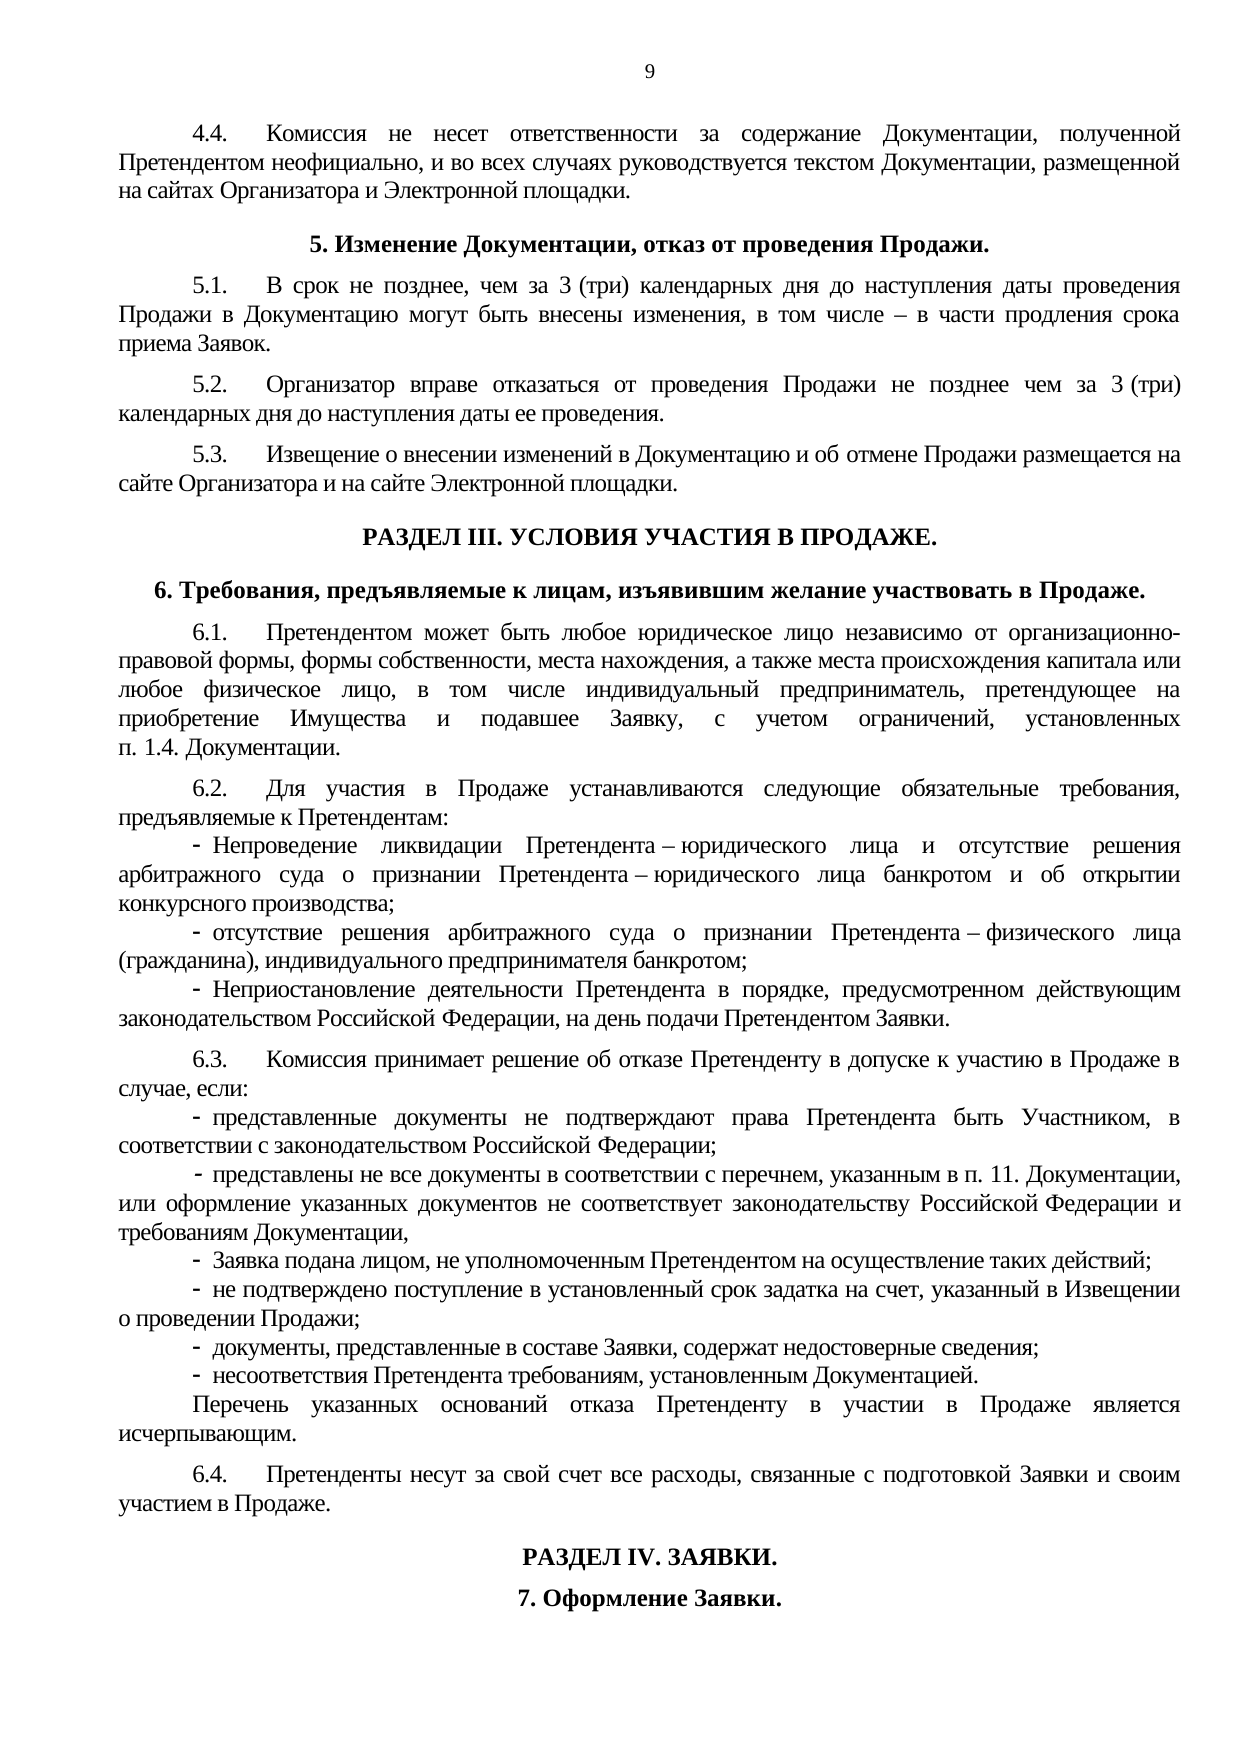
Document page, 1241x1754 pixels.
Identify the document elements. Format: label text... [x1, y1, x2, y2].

list Заявка подана лицом, не уполномоченным Претендентом на осуществление таких действий; [118, 1246, 1181, 1274]
list представленные документы не подтверждают права Претендента быть Участником, в соответствии с законодательством Российской Федерации; [118, 1102, 1181, 1159]
list Извещение о внесении изменений в Документацию и об отмене Продажи размещается на сайте Организатора и на сайте Электронной площадки. [118, 439, 1181, 497]
list не подтверждено поступление в установленный срок задатка на счет, указанный в Извещении о проведении Продажи; [118, 1274, 1181, 1332]
list Неприостановление деятельности Претендента в порядке, предусмотренном действующим законодательством Российской Федерации, на день подачи Претендентом Заявки. [118, 974, 1181, 1032]
list В срок не позднее, чем за 3 (три) календарных дня до наступления даты проведения Продажи в Документацию могут быть внесены изменения, в том числе – в части продления срока приема Заявок. [118, 271, 1181, 357]
list Непроведение ликвидации Претендента – юридического лица и отсутствие решения арбитражного суда о признании Претендента – юридического лица банкротом и об открытии конкурсного производства; [118, 831, 1181, 917]
list УСЛОВИЯ УЧАСТИЯ В ПРОДАЖЕ. [118, 522, 1181, 551]
list Требования, предъявляемые к лицам, изъявившим желание участвовать в Продаже. [118, 576, 1181, 604]
list Претендентом может быть любое юридическое лицо независимо от организационно-правовой формы, формы собственности, места нахождения, а также места происхождения капитала или любое физическое лицо, в том числе индивидуальный предприниматель, претендующее на приобретение Имущества и подавшее Заявку, с учетом ограничений, установленных п. 1.4. Документации. [118, 617, 1181, 761]
list Для участия в Продаже устанавливаются следующие обязательные требования, предъявляемые к Претендентам: [118, 773, 1181, 831]
list ЗАЯВКИ. [118, 1542, 1181, 1571]
text Перечень указанных оснований отказа Претенденту в участии в Продаже является исчерпывающим. [118, 1389, 1181, 1447]
list Организатор вправе отказаться от проведения Продажи не позднее чем за 3 (три) календарных дня до наступления даты ее проведения. [118, 369, 1181, 427]
list представлены не все документы в соответствии с перечнем, указанным в п. 11. Документации, или оформление указанных документов не соответствует законодательству Российской Федерации и требованиям Документации, [118, 1159, 1181, 1246]
list документы, представленные в составе Заявки, содержат недостоверные сведения; [118, 1332, 1181, 1361]
list Изменение Документации, отказ от проведения Продажи. [118, 229, 1181, 258]
list Комиссия принимает решение об отказе Претенденту в допуске к участию в Продаже в случае, если: [118, 1044, 1181, 1102]
list несоответствия Претендента требованиям, установленным Документацией. [118, 1361, 1181, 1389]
list отсутствие решения арбитражного суда о признании Претендента – физического лица (гражданина), индивидуального предпринимателя банкротом; [118, 917, 1181, 974]
list Комиссия не несет ответственности за содержание Документации, полученной Претендентом неофициально, и во всех случаях руководствуется текстом Документации, размещенной на сайтах Организатора и Электронной площадки. [118, 118, 1181, 204]
list Оформление Заявки. [118, 1583, 1181, 1612]
list Претенденты несут за свой счет все расходы, связанные с подготовкой Заявки и своим участием в Продаже. [118, 1459, 1181, 1517]
